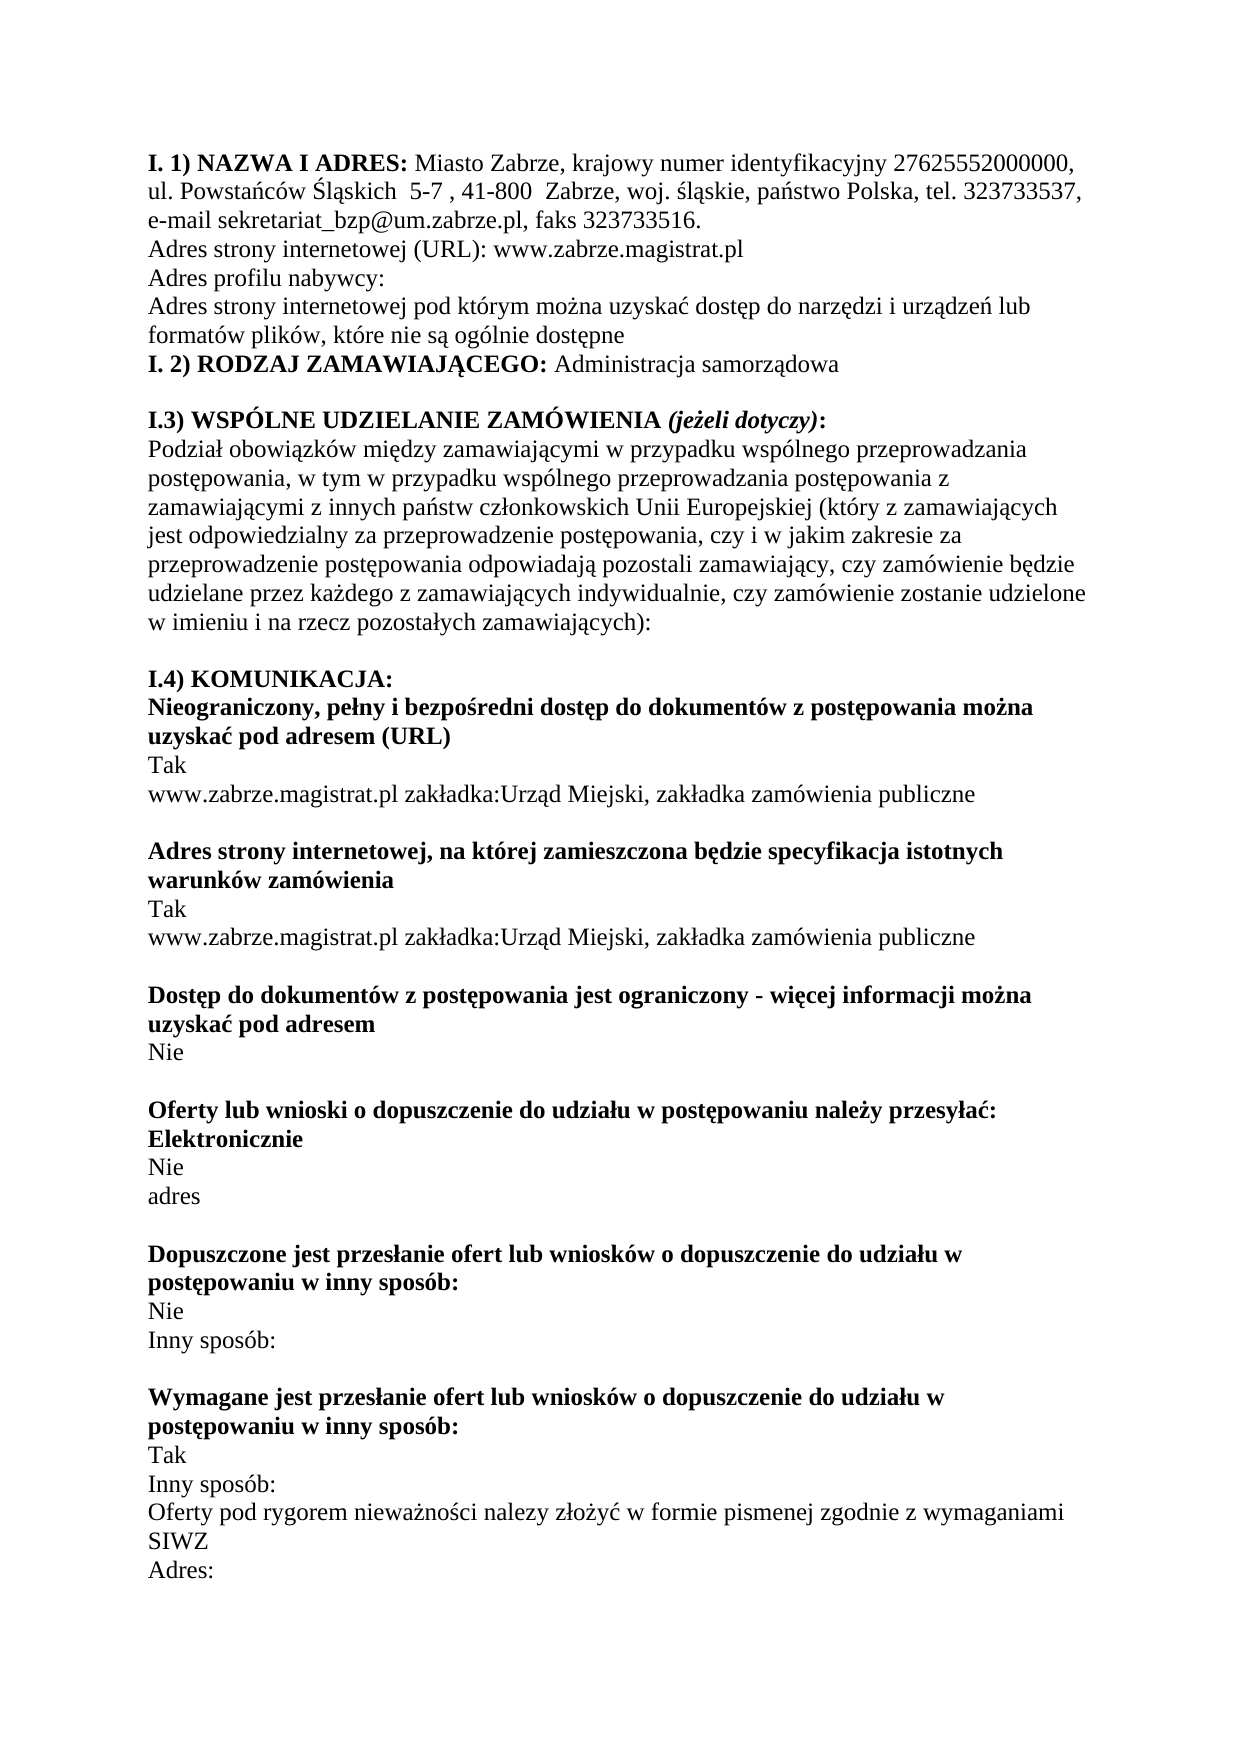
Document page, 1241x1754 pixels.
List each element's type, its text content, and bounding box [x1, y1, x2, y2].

text I.3) WSPÓLNE UDZIELANIE ZAMÓWIENIA (jeżeli dotyczy): [148, 406, 1093, 434]
text Dostęp do dokumentów z postępowania jest ograniczony - więcej informacji można uzyskać pod adresem [148, 951, 1093, 1037]
text Tak www.zabrze.magistrat.pl zakładka:Urząd Miejski, zakładka zamówienia publiczne [148, 894, 1093, 951]
text I. 1) NAZWA I ADRES: Miasto Zabrze, krajowy numer identyfikacyjny 27625552000000, ul. Powstańców Śląskich 5-7 , 41-800 Zabrze, woj. śląskie, państwo Polska, tel. 323733537, e-mail sekretariat_bzp@um.zabrze.pl, faks 323733516. Adres strony internetowej (URL): www.zabrze.magistrat.pl Adres profilu nabywcy: Adres strony internetowej pod którym można uzyskać dostęp do narzędzi i urządzeń lub formatów plików, które nie są ogólnie dostępne [148, 148, 1093, 349]
text Nie adres [148, 1152, 1093, 1210]
text I.4) KOMUNIKACJA: Nieograniczony, pełny i bezpośredni dostęp do dokumentów z postępowania można uzyskać pod adresem (URL) [148, 664, 1093, 750]
text Podział obowiązków między zamawiającymi w przypadku wspólnego przeprowadzania postępowania, w tym w przypadku wspólnego przeprowadzania postępowania z zamawiającymi z innych państw członkowskich Unii Europejskiej (który z zamawiających jest odpowiedzialny za przeprowadzenie postępowania, czy i w jakim zakresie za przeprowadzenie postępowania odpowiadają pozostali zamawiający, czy zamówienie będzie udzielane przez każdego z zamawiających indywidualnie, czy zamówienie zostanie udzielone w imieniu i na rzecz pozostałych zamawiających): [148, 434, 1093, 664]
text I. 2) RODZAJ ZAMAWIAJĄCEGO: Administracja samorządowa [148, 349, 1093, 406]
text Adres strony internetowej, na której zamieszczona będzie specyfikacja istotnych warunków zamówienia [148, 807, 1093, 894]
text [148, 1239, 1093, 1584]
text Tak www.zabrze.magistrat.pl zakładka:Urząd Miejski, zakładka zamówienia publiczne [148, 750, 1093, 807]
text Nie Oferty lub wnioski o dopuszczenie do udziału w postępowaniu należy przesyłać: Elektronicznie [148, 1037, 1093, 1152]
